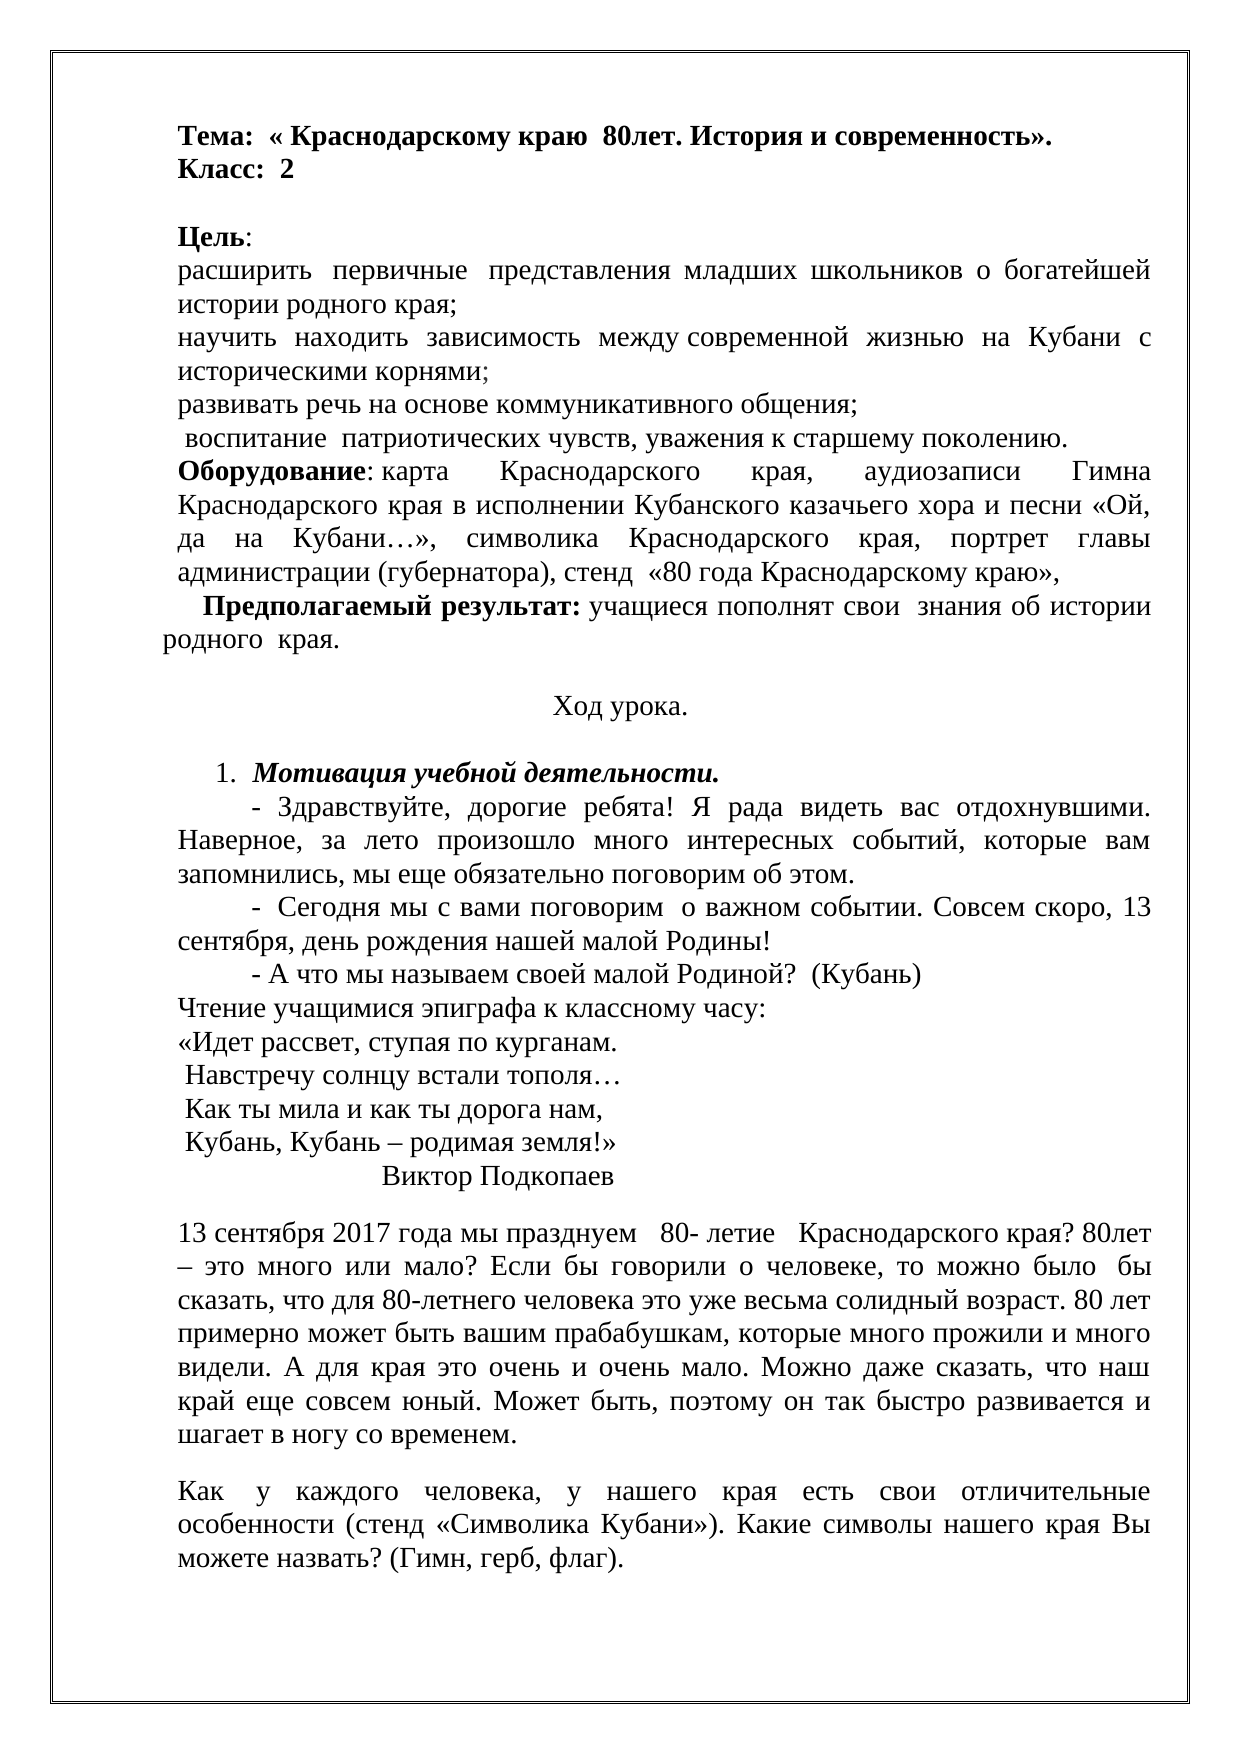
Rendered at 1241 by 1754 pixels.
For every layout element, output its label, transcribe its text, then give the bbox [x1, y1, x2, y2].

text Предполагаемый результат: учащиеся пополнят свои знания об истории родного края. [89, 588, 1152, 655]
text Чтение учащимися эпиграфа к классному часу: [177, 990, 1152, 1024]
text Оборудование: карта Краснодарского края, аудиозаписи Гимна Краснодарского края в исполнении Кубанского казачьего хора и песни «Ой, да на Кубани…», символика Краснодарского края, портрет главы администрации (губернатора), стенд «80 года Краснодарскому краю», [177, 453, 1152, 588]
text 13 сентября 2017 года мы празднуем 80- летие Краснодарского края? 80лет – это много или мало? Если бы говорили о человеке, то можно было бы сказать, что для 80-летнего человека это уже весьма солидный возраст. 80 лет примерно может быть вашим прабабушкам, которые много прожили и много видели. А для края это очень и очень мало. Можно даже сказать, что наш край еще совсем юный. Может быть, поэтому он так быстро развивается и шагает в ногу со временем. [177, 1215, 1152, 1450]
text «Идет рассвет, ступая по курганам. [177, 1024, 1152, 1057]
text Класс: 2 [177, 152, 1152, 185]
text Виктор Подкопаев [177, 1158, 1152, 1191]
text Тема: « Краснодарскому краю 80лет. История и современность». [177, 118, 1152, 152]
text Как ты мила и как ты дорога нам, [177, 1091, 1152, 1124]
text Навстречу солнцу встали тополя… [177, 1057, 1152, 1091]
text - А что мы называем своей малой Родиной? (Кубань) [177, 957, 1152, 990]
text Кубань, Кубань – родимая земля!» [177, 1124, 1152, 1158]
text научить находить зависимость между современной жизнью на Кубани с историческими корнями; [177, 319, 1152, 386]
text Как у каждого человека, у нашего края есть свои отличительные особенности (стенд «Символика Кубани»). Какие символы нашего края Вы можете назвать? (Гимн, герб, флаг). [177, 1473, 1152, 1574]
text - Здравствуйте, дорогие ребята! Я рада видеть вас отдохнувшими. Наверное, за лето произошло много интересных событий, которые вам запомнились, мы еще обязательно поговорим об этом. [177, 789, 1152, 889]
list Мотивация учебной деятельности. [215, 755, 1152, 789]
text расширить первичные представления младших школьников о богатейшей истории родного края; [177, 252, 1152, 319]
text развивать речь на основе коммуникативного общения; [177, 386, 1152, 420]
text воспитание патриотических чувств, уважения к старшему поколению. [177, 420, 1152, 453]
text Ход урока. [89, 688, 1152, 722]
text - Сегодня мы с вами поговорим о важном событии. Совсем скоро, 13 сентября, день рождения нашей малой Родины! [177, 889, 1152, 957]
text Цель: [177, 219, 1152, 252]
